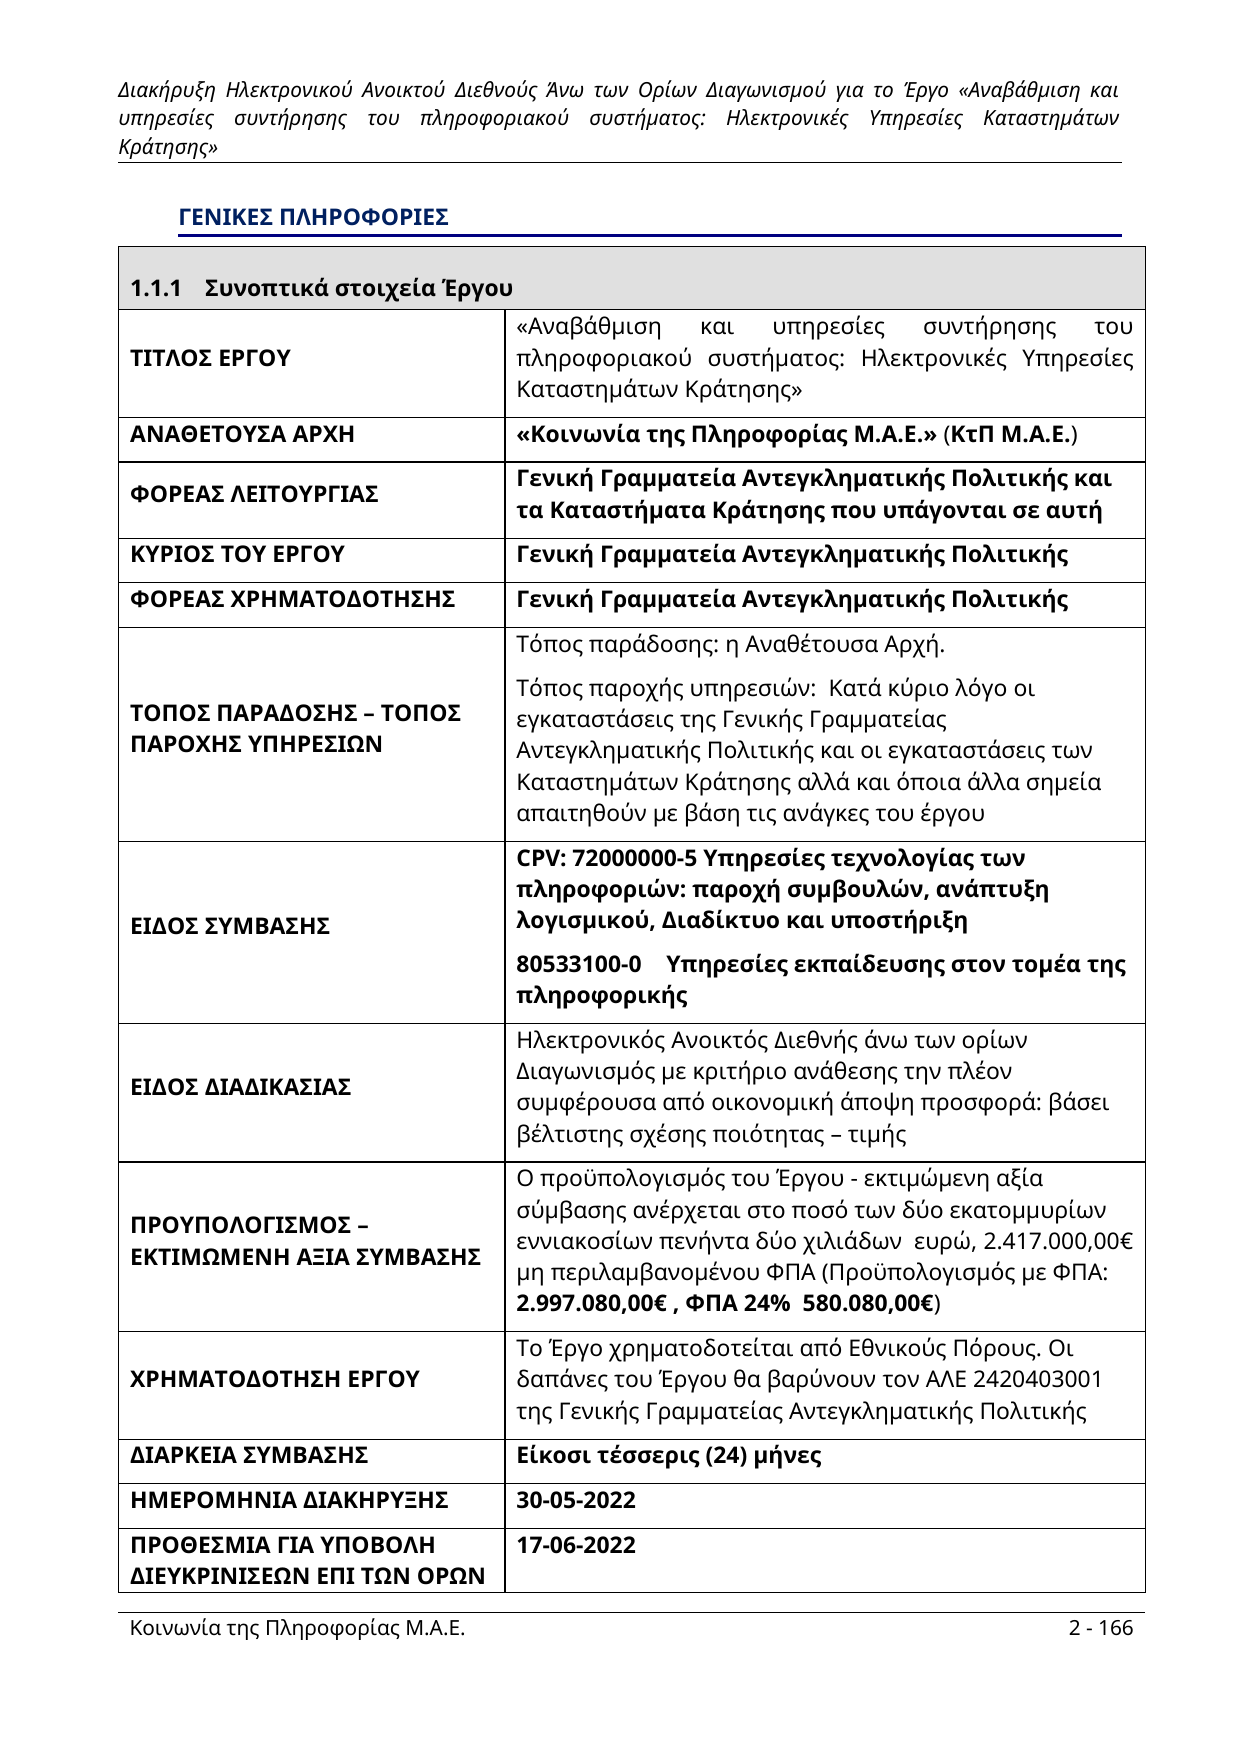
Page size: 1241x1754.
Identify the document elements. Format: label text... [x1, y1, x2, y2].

table_cell Ο προϋπολογισμός του Έργου - εκτιμώμενη αξία σύμβασης ανέρχεται στο ποσό των δύο εκατομμυρίων εννιακοσίων πενήντα δύο χιλιάδων ευρώ, 2.417.000,00€ μη περιλαμβανομένου ΦΠΑ (Προϋπολογισμός με ΦΠΑ: 2.997.080,00€ , ΦΠΑ 24% 580.080,00€) [506, 1163, 1145, 1331]
table_cell Γενική Γραμματεία Αντεγκληματικής Πολιτικής [506, 539, 1145, 582]
table_cell «Αναβάθμιση και υπηρεσίες συντήρησης του πληροφοριακού συστήματος: Ηλεκτρονικές Υπηρεσίες Καταστημάτων Κράτησης» [506, 310, 1145, 417]
table_cell ΕΙΔΟΣ ΣΥΜΒΑΣΗΣ [119, 842, 504, 1023]
subtitle ΓΕΝΙΚΕΣ ΠΛΗΡΟΦΟΡΙΕΣ [178, 201, 1122, 234]
table_cell ΑΝΑΘΕΤΟΥΣΑ ΑΡΧΗ [119, 418, 504, 461]
table_cell ΔΙΑΡΚΕΙΑ ΣΥΜΒΑΣΗΣ [119, 1440, 504, 1483]
table_cell Τόπος παράδοσης: η Αναθέτουσα Αρχή. Τόπος παροχής υπηρεσιών: Κατά κύριο λόγο οι εγκαταστάσεις της Γενικής Γραμματείας Αντεγκληματικής Πολιτικής και οι εγκαταστάσεις των Καταστημάτων Κράτησης αλλά και όποια άλλα σημεία απαιτηθούν με βάση τις ανάγκες του έργου [506, 628, 1145, 841]
table_cell ΗΜΕΡΟΜΗΝΙΑ ΔΙΑΚΗΡΥΞΗΣ [119, 1484, 504, 1528]
table_header Συνοπτικά στοιχεία Έργου [119, 247, 1145, 309]
table_cell 30-05-2022 [506, 1484, 1145, 1528]
table_cell ΤΙΤΛΟΣ ΕΡΓΟΥ [119, 310, 504, 417]
table_cell Γενική Γραμματεία Αντεγκληματικής Πολιτικής [506, 583, 1145, 627]
table_cell 17-06-2022 [506, 1529, 1145, 1592]
table_cell Ηλεκτρονικός Ανοικτός Διεθνής άνω των ορίων Διαγωνισμός με κριτήριο ανάθεσης την πλέον συμφέρουσα από οικονομική άποψη προσφορά: βάσει βέλτιστης σχέσης ποιότητας – τιμής [506, 1024, 1145, 1161]
table_cell ΕΙΔΟΣ ΔΙΑΔΙΚΑΣΙΑΣ [119, 1024, 504, 1161]
table_cell Είκοσι τέσσερις (24) μήνες [506, 1440, 1145, 1483]
table_cell ΠΡΟΥΠΟΛΟΓΙΣΜΟΣ – ΕΚΤΙΜΩΜΕΝΗ ΑΞΙΑ ΣΥΜΒΑΣΗΣ [119, 1163, 504, 1331]
table_cell ΦΟΡΕΑΣ ΛΕΙΤΟΥΡΓΙΑΣ [119, 463, 504, 537]
table_cell Το Έργο χρηματοδοτείται από Εθνικούς Πόρους. Οι δαπάνες του Έργου θα βαρύνουν τον ΑΛΕ 2420403001 της Γενικής Γραμματείας Αντεγκληματικής Πολιτικής [506, 1332, 1145, 1438]
table_cell CPV: 72000000-5 Υπηρεσίες τεχνολογίας των πληροφοριών: παροχή συμβουλών, ανάπτυξη λογισμικού, Διαδίκτυο και υποστήριξη 80533100-0 Υπηρεσίες εκπαίδευσης στον τομέα της πληροφορικής [506, 842, 1145, 1023]
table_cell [119, 1529, 504, 1592]
table_cell ΧΡΗΜΑΤΟΔΟΤΗΣΗ ΕΡΓΟΥ [119, 1332, 504, 1438]
table_cell ΤΟΠΟΣ ΠΑΡΑΔΟΣΗΣ – ΤΟΠΟΣ ΠΑΡΟΧΗΣ ΥΠΗΡΕΣΙΩΝ [119, 628, 504, 841]
table_cell ΦΟΡΕΑΣ ΧΡΗΜΑΤΟΔΟΤΗΣΗΣ [119, 583, 504, 627]
table_cell «Κοινωνία της Πληροφορίας Μ.Α.Ε.» (ΚτΠ Μ.Α.Ε.) [506, 418, 1145, 461]
table_cell ΚΥΡΙΟΣ ΤΟΥ ΕΡΓΟΥ [119, 539, 504, 582]
table_cell Γενική Γραμματεία Αντεγκληματικής Πολιτικής και τα Καταστήματα Κράτησης που υπάγονται σε αυτή [506, 463, 1145, 537]
